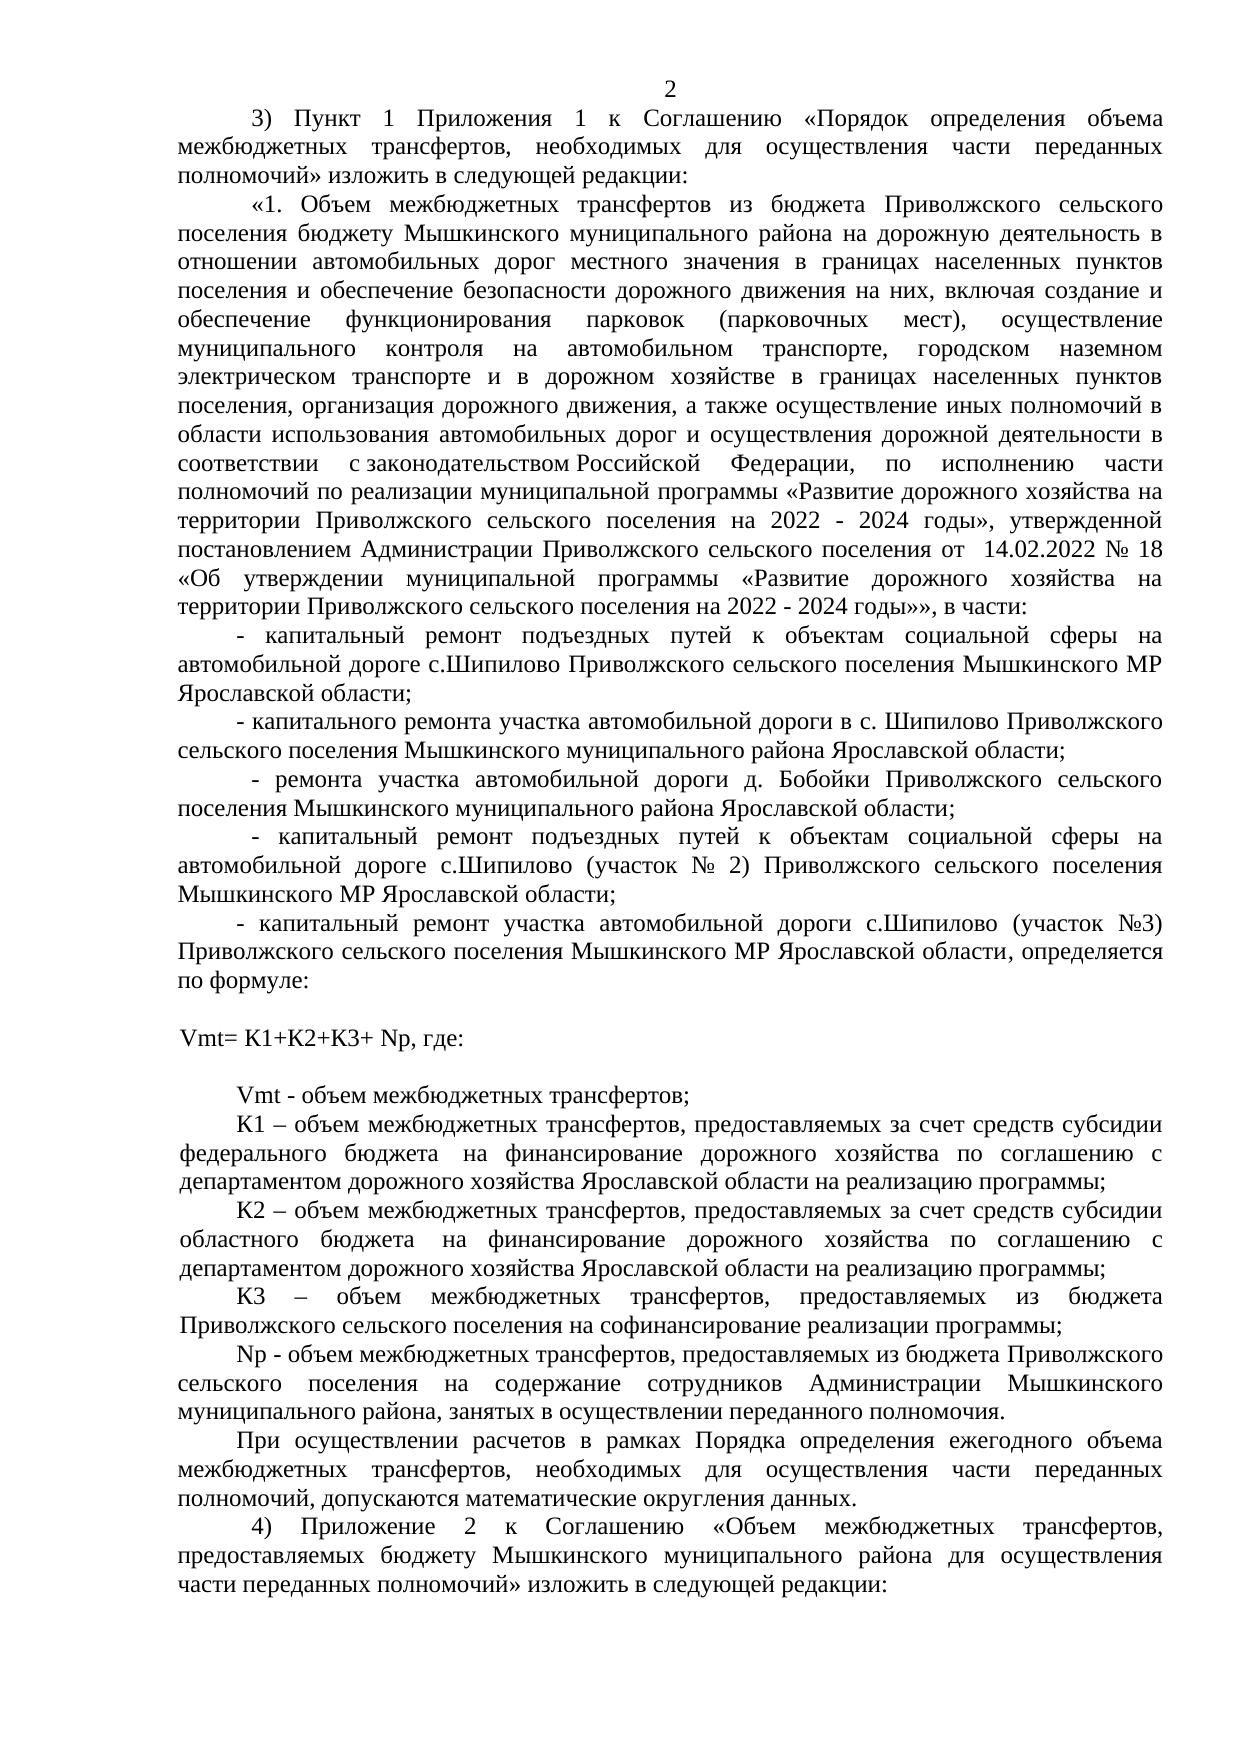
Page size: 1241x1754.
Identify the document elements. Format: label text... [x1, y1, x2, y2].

text Vmt= К1+К2+К3+ Nр, где: [179, 1023, 1161, 1051]
text - капитального ремонта участка автомобильной дороги в с. Шипилово Приволжского сельского поселения Мышкинского муниципального района Ярославской области; [177, 706, 1163, 764]
text К1 – объем межбюджетных трансфертов, предоставляемых за счет средств субсидии федерального бюджета на финансирование дорожного хозяйства по соглашению с департаментом дорожного хозяйства Ярославской области на реализацию программы; [179, 1109, 1163, 1195]
text При осуществлении расчетов в рамках Порядка определения ежегодного объема межбюджетных трансфертов, необходимых для осуществления части переданных полномочий, допускаются математические округления данных. [177, 1425, 1163, 1511]
text «1. Объем межбюджетных трансфертов из бюджета Приволжского сельского поселения бюджету Мышкинского муниципального района на дорожную деятельность в отношении автомобильных дорог местного значения в границах населенных пунктов поселения и обеспечение безопасности дорожного движения на них, включая создание и обеспечение функционирования парковок (парковочных мест), осуществление муниципального контроля на автомобильном транспорте, городском наземном электрическом транспорте и в дорожном хозяйстве в границах населенных пунктов поселения, организация дорожного движения, а также осуществление иных полномочий в области использования автомобильных дорог и осуществления дорожной деятельности в соответствии с законодательством Российской Федерации, по исполнению части полномочий по реализации муниципальной программы «Развитие дорожного хозяйства на территории Приволжского сельского поселения на 2022 - 2024 годы», утвержденной постановлением Администрации Приволжского сельского поселения от 14.02.2022 № 18 «Об утверждении муниципальной программы «Развитие дорожного хозяйства на территории Приволжского сельского поселения на 2022 - 2024 годы»», в части: [177, 189, 1163, 620]
text Nр - объем межбюджетных трансфертов, предоставляемых из бюджета Приволжского сельского поселения на содержание сотрудников Администрации Мышкинского муниципального района, занятых в осуществлении переданного полномочия. [177, 1339, 1163, 1425]
text - капитальный ремонт подъездных путей к объектам социальной сферы на автомобильной дороге с.Шипилово (участок № 2) Приволжского сельского поселения Мышкинского МР Ярославской области; [177, 821, 1163, 908]
text - ремонта участка автомобильной дороги д. Бобойки Приволжского сельского поселения Мышкинского муниципального района Ярославской области; [177, 764, 1163, 821]
text Vmt - объем межбюджетных трансфертов; [179, 1080, 1163, 1109]
text - капитальный ремонт подъездных путей к объектам социальной сферы на автомобильной дороге с.Шипилово Приволжского сельского поселения Мышкинского МР Ярославской области; [177, 620, 1163, 706]
text 3) Пункт 1 Приложения 1 к Соглашению «Порядок определения объема межбюджетных трансфертов, необходимых для осуществления части переданных полномочий» изложить в следующей редакции: [177, 103, 1163, 189]
text К2 – объем межбюджетных трансфертов, предоставляемых за счет средств субсидии областного бюджета на финансирование дорожного хозяйства по соглашению с департаментом дорожного хозяйства Ярославской области на реализацию программы; [179, 1195, 1163, 1281]
text - капитальный ремонт участка автомобильной дороги с.Шипилово (участок №3) Приволжского сельского поселения Мышкинского МР Ярославской области, определяется по формуле: [177, 908, 1163, 994]
text К3 – объем межбюджетных трансфертов, предоставляемых из бюджета Приволжского сельского поселения на софинансирование реализации программы; [179, 1281, 1163, 1339]
text 4) Приложение 2 к Соглашению «Объем межбюджетных трансфертов, предоставляемых бюджету Мышкинского муниципального района для осуществления части переданных полномочий» изложить в следующей редакции: [177, 1511, 1163, 1598]
